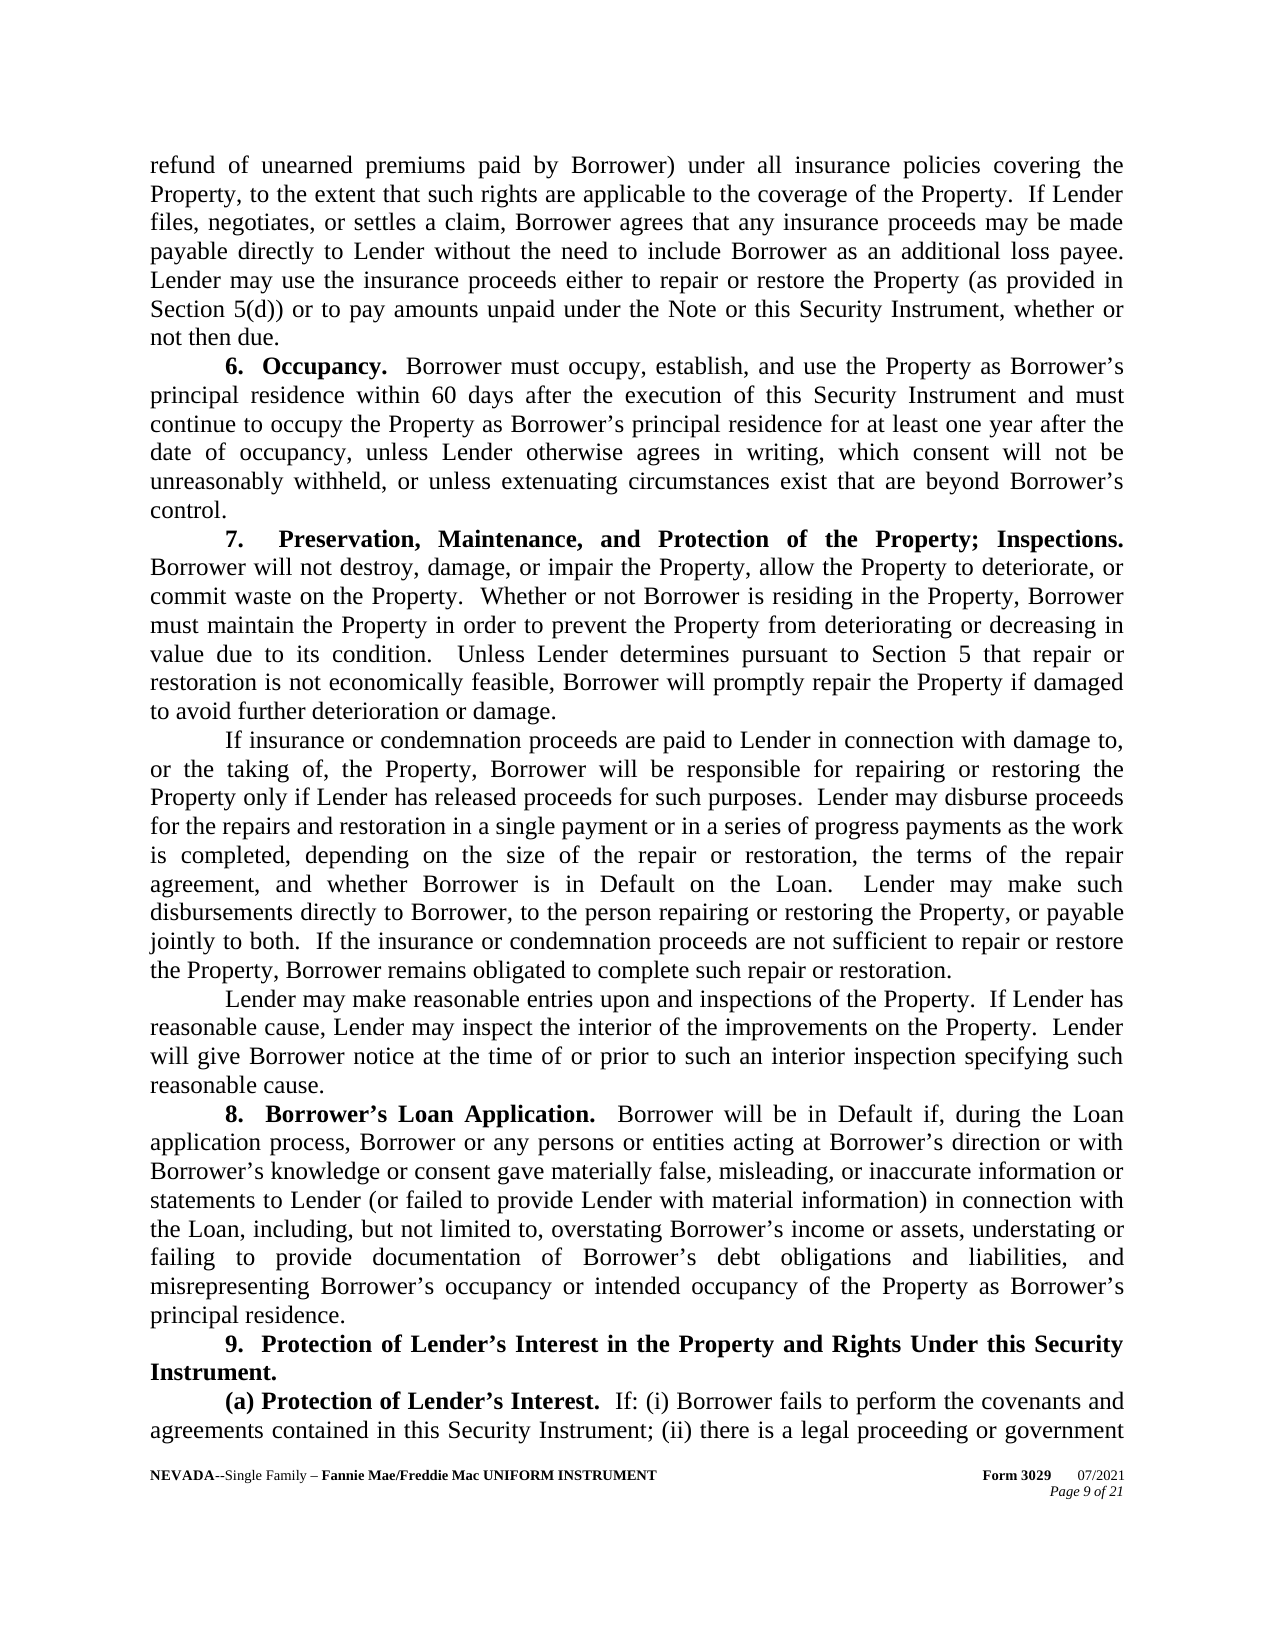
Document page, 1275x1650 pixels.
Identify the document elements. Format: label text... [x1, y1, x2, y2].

text 6. Occupancy. Borrower must occupy, establish, and use the Property as Borrower’s principal residence within 60 days after the execution of this Security Instrument and must continue to occupy the Property as Borrower’s principal residence for at least one year after the date of occupancy, unless Lender otherwise agrees in writing, which consent will not be unreasonably withheld, or unless extenuating circumstances exist that are beyond Borrower’s control. [150, 351, 1125, 524]
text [150, 150, 1125, 351]
text Lender may make reasonable entries upon and inspections of the Property. If Lender has reasonable cause, Lender may inspect the interior of the improvements on the Property. Lender will give Borrower notice at the time of or prior to such an interior inspection specifying such reasonable cause. [150, 984, 1125, 1099]
text If insurance or condemnation proceeds are paid to Lender in connection with damage to, or the taking of, the Property, Borrower will be responsible for repairing or restoring the Property only if Lender has released proceeds for such purposes. Lender may disburse proceeds for the repairs and restoration in a single payment or in a series of progress payments as the work is completed, depending on the size of the repair or restoration, the terms of the repair agreement, and whether Borrower is in Default on the Loan. Lender may make such disbursements directly to Borrower, to the person repairing or restoring the Property, or payable jointly to both. If the insurance or condemnation proceeds are not sufficient to repair or restore the Property, Borrower remains obligated to complete such repair or restoration. [150, 725, 1125, 984]
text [150, 1386, 1125, 1444]
text 8. Borrower’s Loan Application. Borrower will be in Default if, during the Loan application process, Borrower or any persons or entities acting at Borrower’s direction or with Borrower’s knowledge or consent gave materially false, misleading, or inaccurate information or statements to Lender (or failed to provide Lender with material information) in connection with the Loan, including, but not limited to, overstating Borrower’s income or assets, understating or failing to provide documentation of Borrower’s debt obligations and liabilities, and misrepresenting Borrower’s occupancy or intended occupancy of the Property as Borrower’s principal residence. [150, 1099, 1125, 1329]
text 7. Preservation, Maintenance, and Protection of the Property; Inspections. Borrower will not destroy, damage, or impair the Property, allow the Property to deteriorate, or commit waste on the Property. Whether or not Borrower is residing in the Property, Borrower must maintain the Property in order to prevent the Property from deteriorating or decreasing in value due to its condition. Unless Lender determines pursuant to Section 5 that repair or restoration is not economically feasible, Borrower will promptly repair the Property if damaged to avoid further deterioration or damage. [150, 524, 1125, 725]
text 9. Protection of Lender’s Interest in the Property and Rights Under this Security Instrument. [150, 1329, 1125, 1386]
